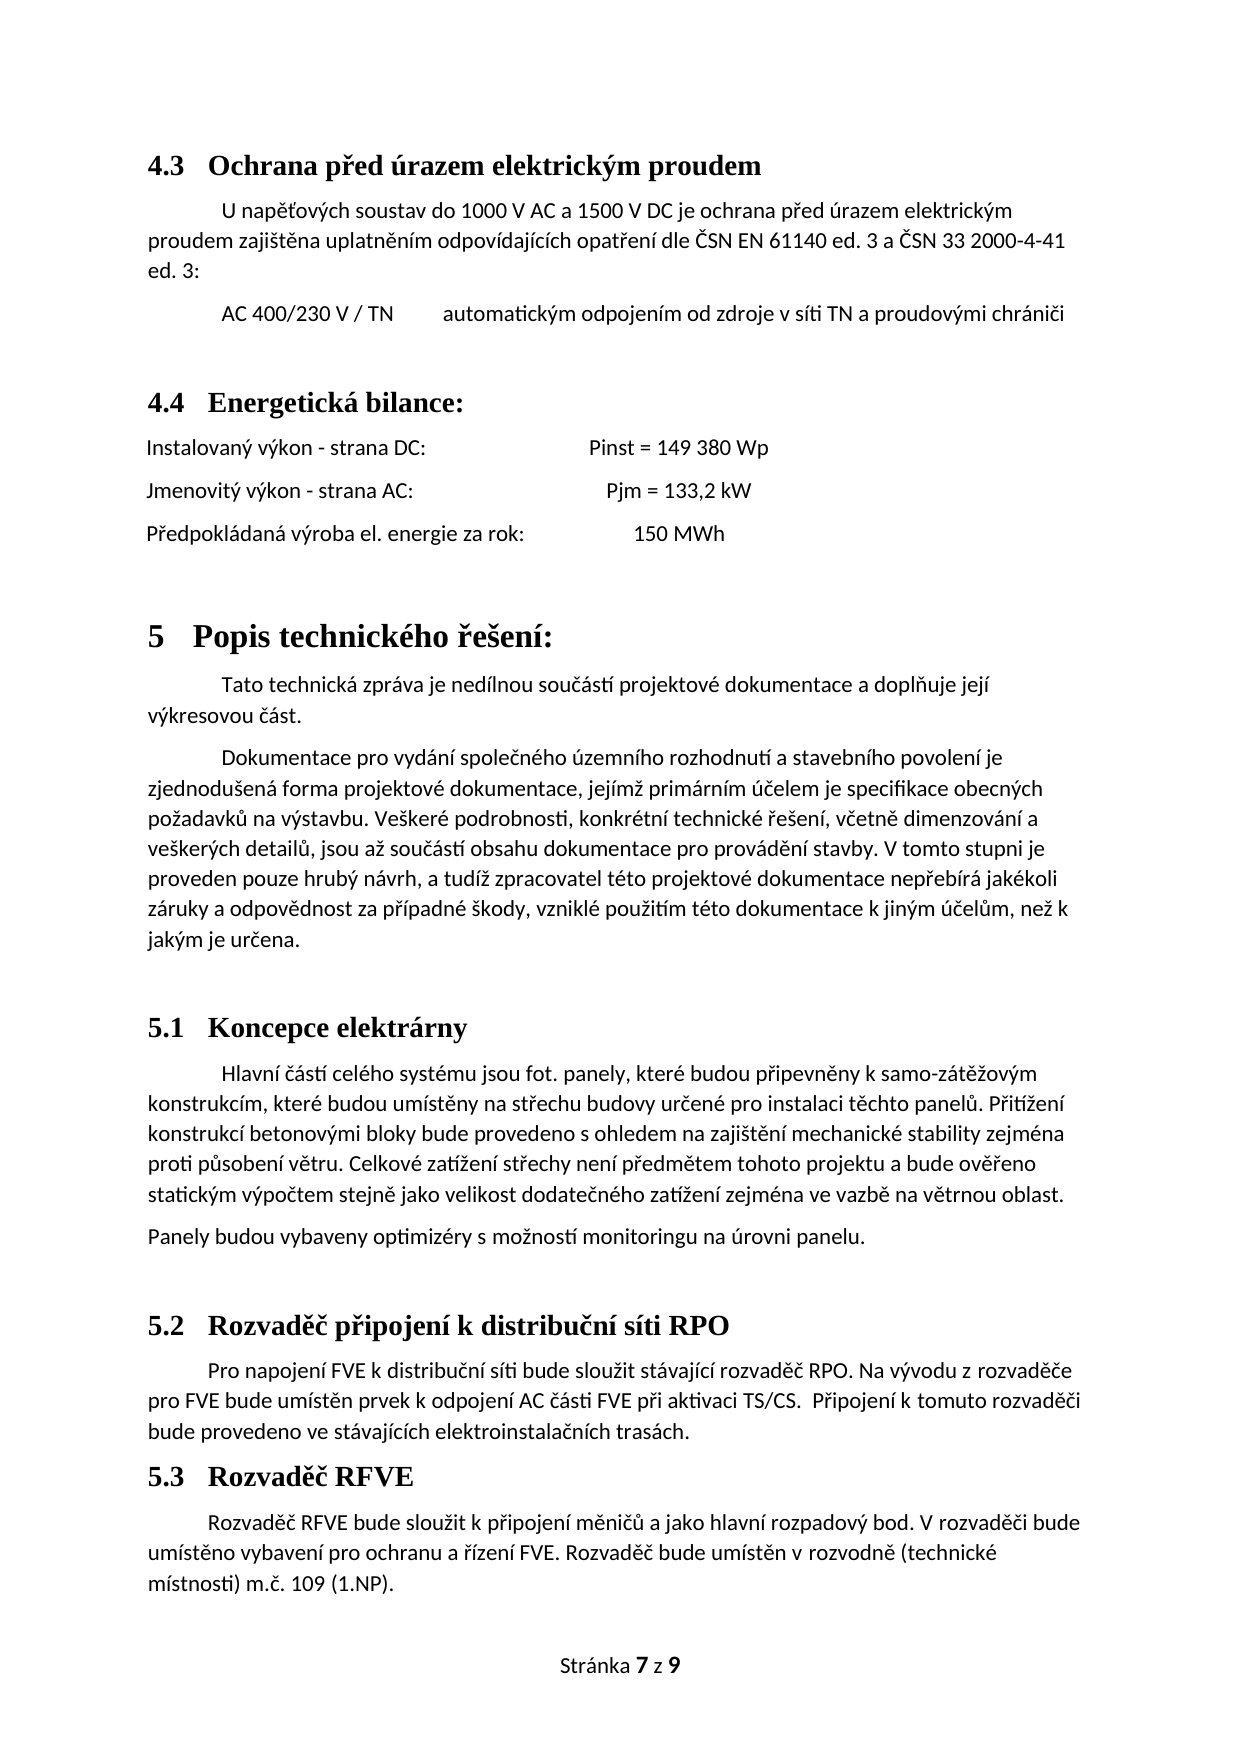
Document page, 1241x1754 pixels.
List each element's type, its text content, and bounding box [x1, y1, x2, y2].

text Rozvaděč RFVE bude sloužit k připojení měničů a jako hlavní rozpadový bod. V rozvaděči bude umístěno vybavení pro ochranu a řízení FVE. Rozvaděč bude umístěn v rozvodně (technické místnosti) m.č. 109 (1.NP). [148, 1508, 1093, 1597]
text Jmenovitý výkon - strana AC: Pjm = 133,2 kW [146, 476, 1093, 504]
subtitle Energetická bilance: [148, 385, 1093, 418]
text Dokumentace pro vydání společného územního rozhodnutí a stavebního povolení je zjednodušená forma projektové dokumentace, jejímž primárním účelem je specifikace obecných požadavků na výstavbu. Veškeré podrobnosti, konkrétní technické řešení, včetně dimenzování a veškerých detailů, jsou až součástí obsahu dokumentace pro provádění stavby. V tomto stupni je proveden pouze hrubý návrh, a tudíž zpracovatel této projektové dokumentace nepřebírá jakékoli záruky a odpovědnost za případné škody, vzniklé použitím této dokumentace k jiným účelům, než k jakým je určena. [148, 743, 1093, 953]
subtitle Rozvaděč připojení k distribuční síti RPO [148, 1308, 1093, 1341]
subtitle Popis technického řešení: [148, 617, 1093, 655]
text AC 400/230 V / TN automatickým odpojením od zdroje v síti TN a proudovými chrániči [148, 299, 1093, 327]
text Předpokládaná výroba el. energie za rok: 150 MWh [146, 519, 1093, 547]
text Instalovaný výkon - strana DC: Pinst = 149 380 Wp [146, 433, 1093, 461]
text Pro napojení FVE k distribuční síti bude sloužit stávající rozvaděč RPO. Na vývodu z rozvaděče pro FVE bude umístěn prvek k odpojení AC části FVE při aktivaci TS/CS. Připojení k tomuto rozvaděči bude provedeno ve stávajících elektroinstalačních trasách. [148, 1356, 1093, 1445]
text Hlavní částí celého systému jsou fot. panely, které budou připevněny k samo-zátěžovým konstrukcím, které budou umístěny na střechu budovy určené pro instalaci těchto panelů. Přitížení konstrukcí betonovými bloky bude provedeno s ohledem na zajištění mechanické stability zejména proti působení větru. Celkové zatížení střechy není předmětem tohoto projektu a bude ověřeno statickým výpočtem stejně jako velikost dodatečného zatížení zejména ve vazbě na větrnou oblast. [148, 1059, 1093, 1208]
text Tato technická zpráva je nedílnou součástí projektové dokumentace a doplňuje její výkresovou část. [148, 671, 1093, 729]
subtitle Koncepce elektrárny [148, 1010, 1093, 1044]
text Panely budou vybaveny optimizéry s možností monitoringu na úrovni panelu. [148, 1222, 1093, 1250]
text U napěťových soustav do 1000 V AC a 1500 V DC je ochrana před úrazem elektrickým proudem zajištěna uplatněním odpovídajících opatření dle ČSN EN 61140 ed. 3 a ČSN 33 2000-4-41 ed. 3: [148, 196, 1093, 285]
subtitle Rozvaděč RFVE [148, 1459, 1093, 1493]
subtitle Ochrana před úrazem elektrickým proudem [148, 148, 1093, 181]
